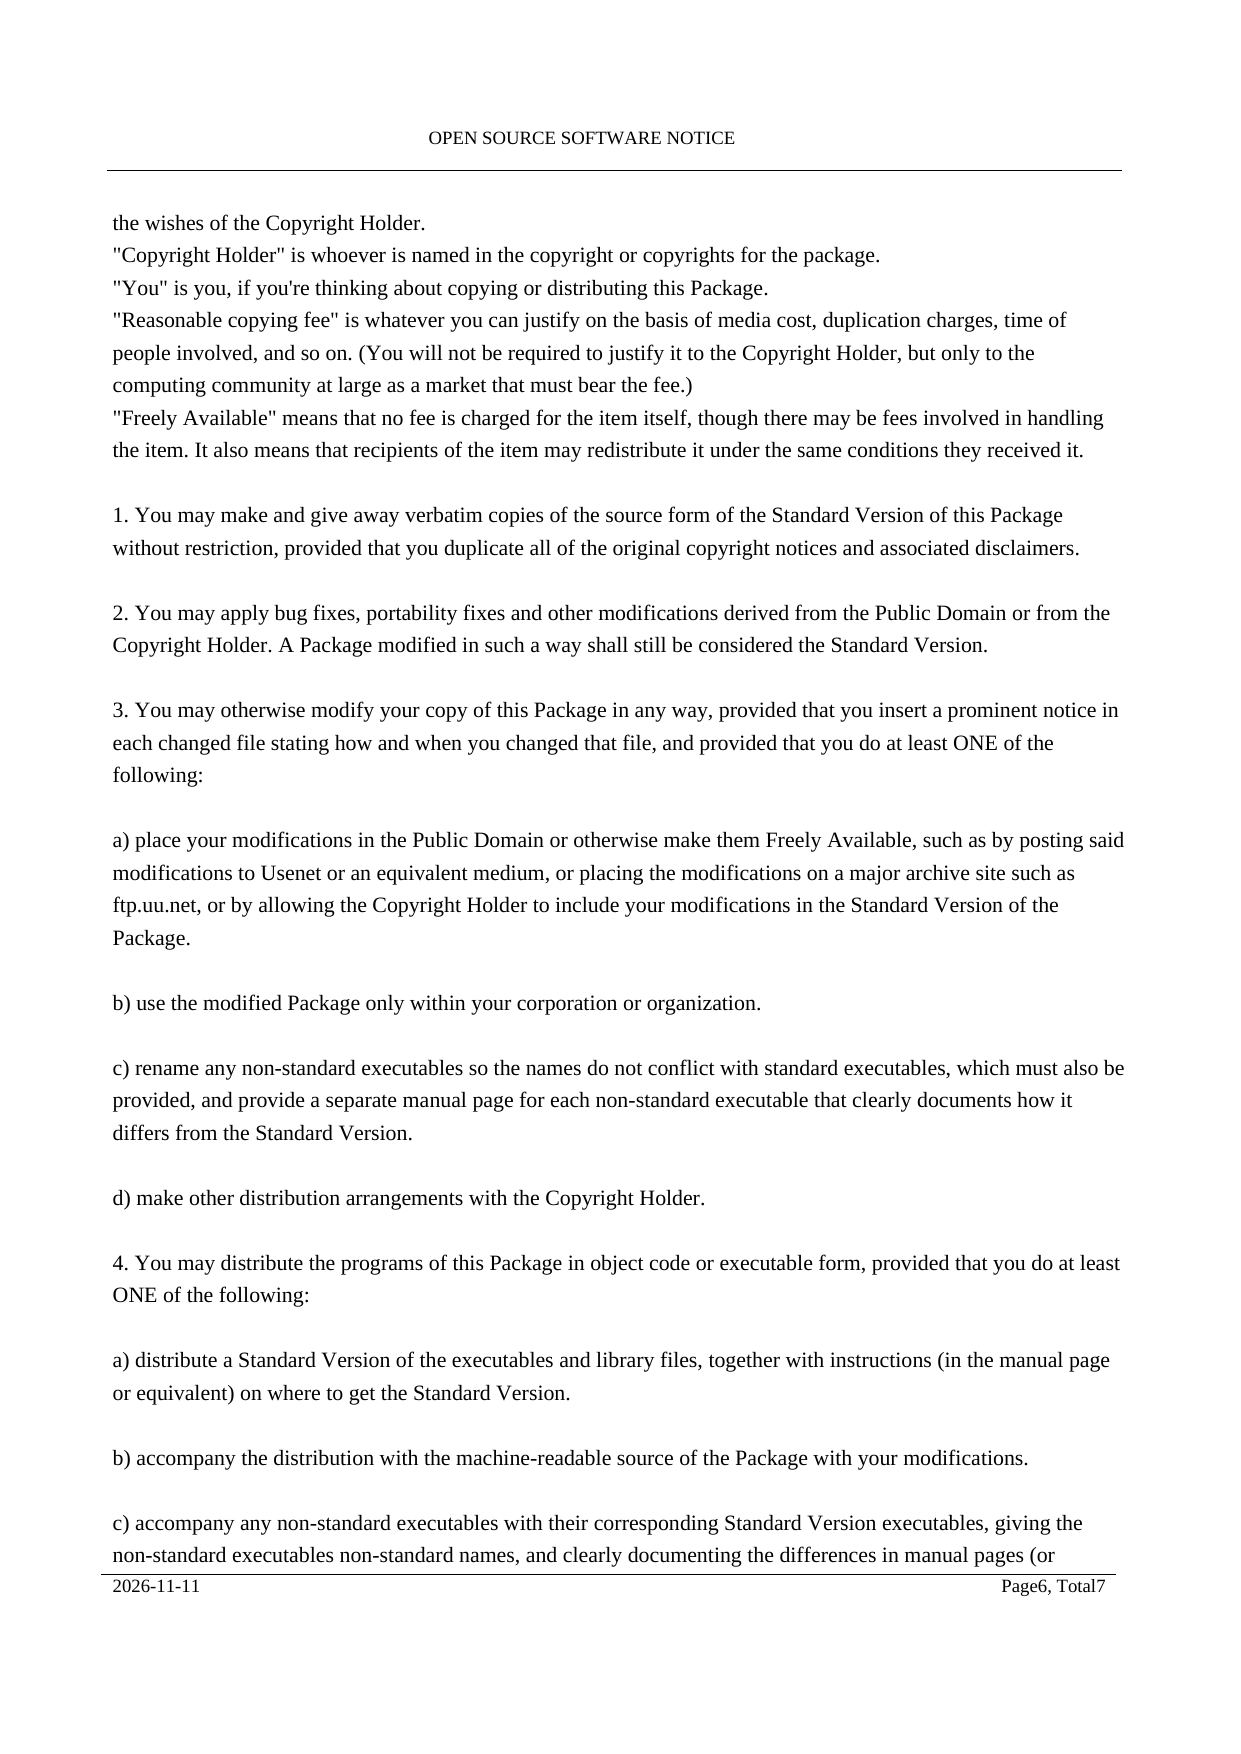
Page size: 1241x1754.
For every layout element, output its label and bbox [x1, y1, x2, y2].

text [112, 206, 1128, 1571]
